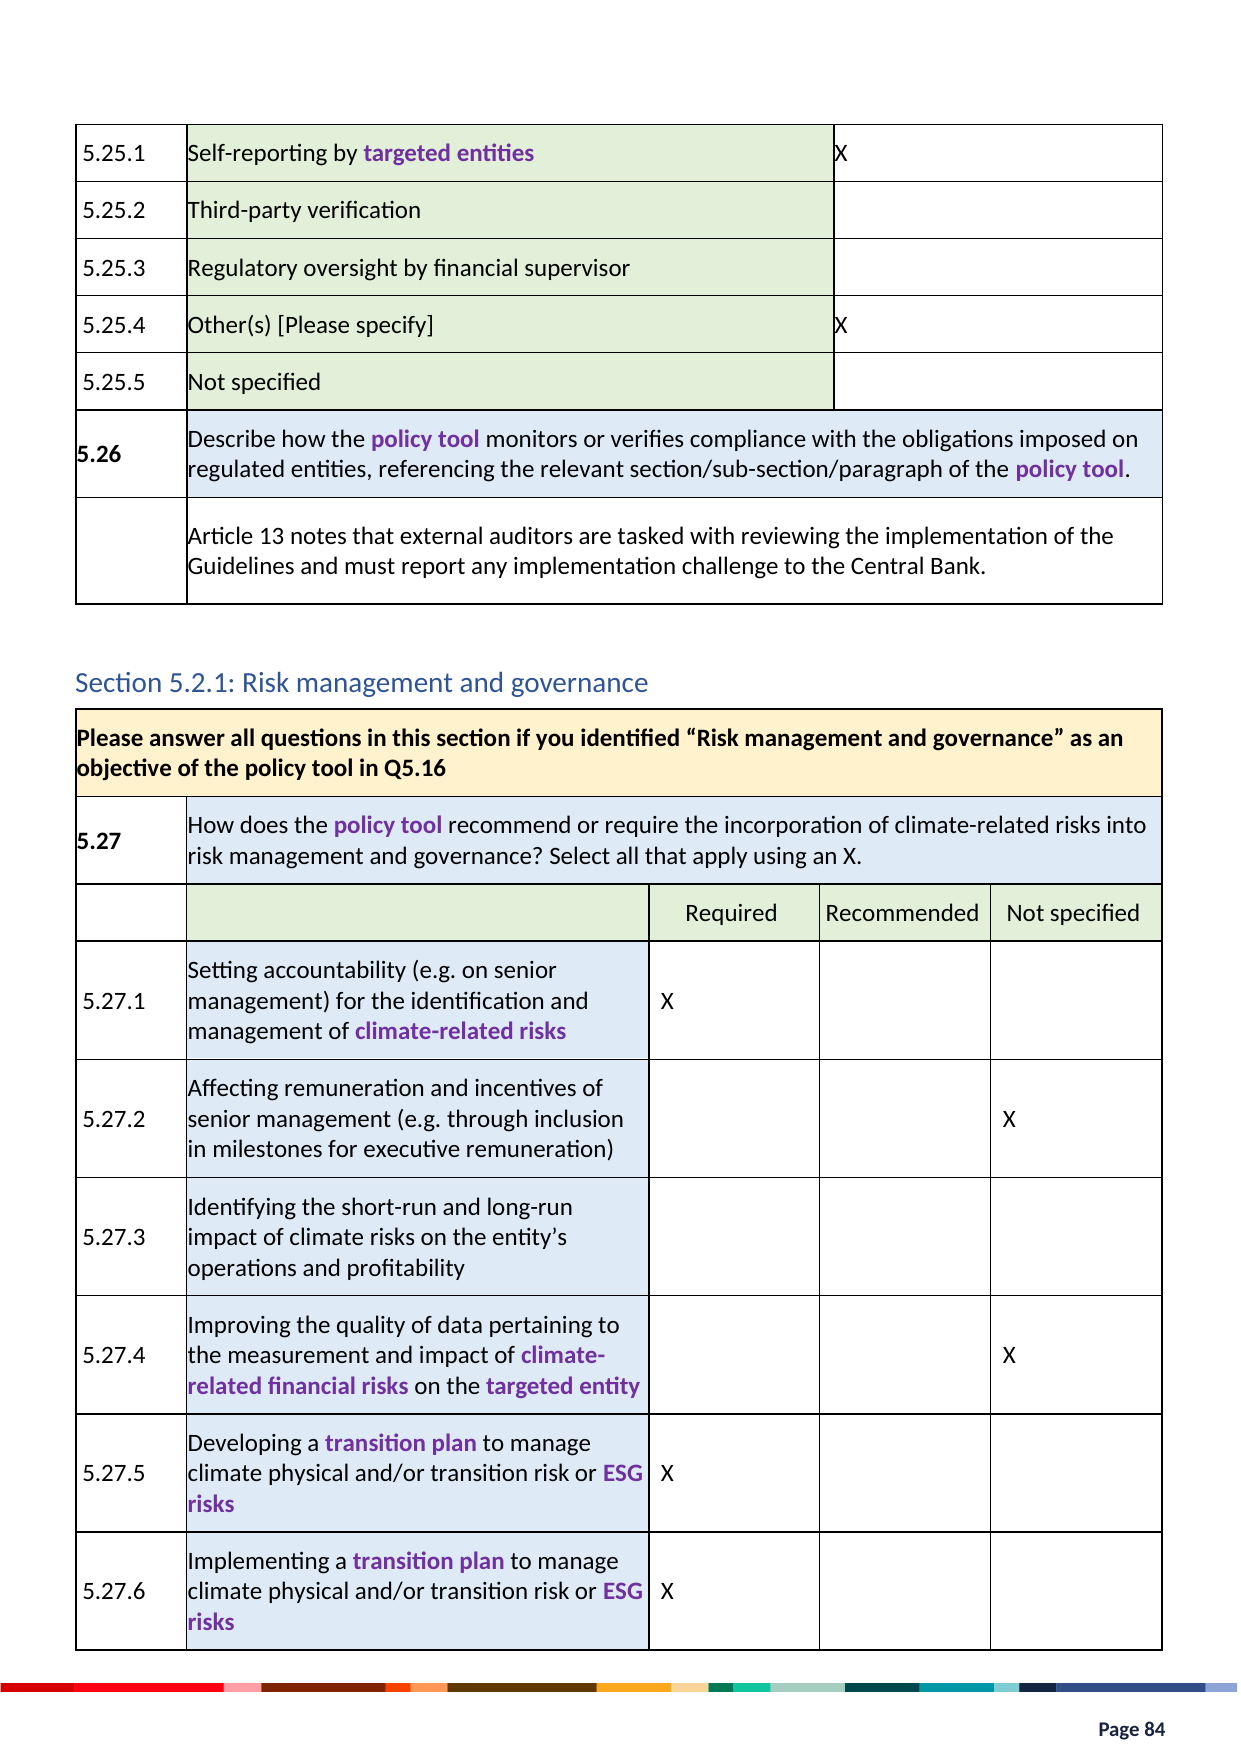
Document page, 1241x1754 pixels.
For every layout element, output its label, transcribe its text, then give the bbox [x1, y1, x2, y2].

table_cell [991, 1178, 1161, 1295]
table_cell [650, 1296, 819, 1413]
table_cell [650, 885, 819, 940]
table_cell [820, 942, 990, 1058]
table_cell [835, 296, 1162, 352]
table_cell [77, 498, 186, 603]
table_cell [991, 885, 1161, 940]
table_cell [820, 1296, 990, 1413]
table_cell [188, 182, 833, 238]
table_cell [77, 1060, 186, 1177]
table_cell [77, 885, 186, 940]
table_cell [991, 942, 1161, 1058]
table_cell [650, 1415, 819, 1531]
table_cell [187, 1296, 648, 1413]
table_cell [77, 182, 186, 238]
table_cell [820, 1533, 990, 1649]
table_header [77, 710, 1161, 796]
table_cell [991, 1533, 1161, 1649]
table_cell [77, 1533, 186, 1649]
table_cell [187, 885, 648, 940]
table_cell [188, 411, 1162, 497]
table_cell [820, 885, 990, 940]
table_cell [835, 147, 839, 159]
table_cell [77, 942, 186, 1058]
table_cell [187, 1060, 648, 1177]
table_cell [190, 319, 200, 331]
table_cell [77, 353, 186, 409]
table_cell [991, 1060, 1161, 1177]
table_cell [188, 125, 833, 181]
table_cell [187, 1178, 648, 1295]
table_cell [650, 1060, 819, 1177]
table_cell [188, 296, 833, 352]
subtitle Section 5.2.1: Risk management and governance [75, 664, 1165, 700]
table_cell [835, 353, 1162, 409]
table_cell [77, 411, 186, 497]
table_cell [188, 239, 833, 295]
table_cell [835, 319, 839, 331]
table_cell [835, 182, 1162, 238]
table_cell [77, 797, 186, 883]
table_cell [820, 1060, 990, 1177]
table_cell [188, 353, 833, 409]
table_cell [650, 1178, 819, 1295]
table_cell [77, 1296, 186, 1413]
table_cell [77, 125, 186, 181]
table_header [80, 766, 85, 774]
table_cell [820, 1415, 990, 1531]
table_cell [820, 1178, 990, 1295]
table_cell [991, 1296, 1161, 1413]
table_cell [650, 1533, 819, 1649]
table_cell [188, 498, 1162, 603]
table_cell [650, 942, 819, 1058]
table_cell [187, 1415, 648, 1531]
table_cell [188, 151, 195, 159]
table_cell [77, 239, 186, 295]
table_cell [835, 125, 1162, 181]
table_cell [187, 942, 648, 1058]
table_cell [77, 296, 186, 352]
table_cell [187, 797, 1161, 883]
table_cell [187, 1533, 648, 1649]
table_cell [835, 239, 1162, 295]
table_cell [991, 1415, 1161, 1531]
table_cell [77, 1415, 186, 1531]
picture [0, 1683, 1236, 1692]
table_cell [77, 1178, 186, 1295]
